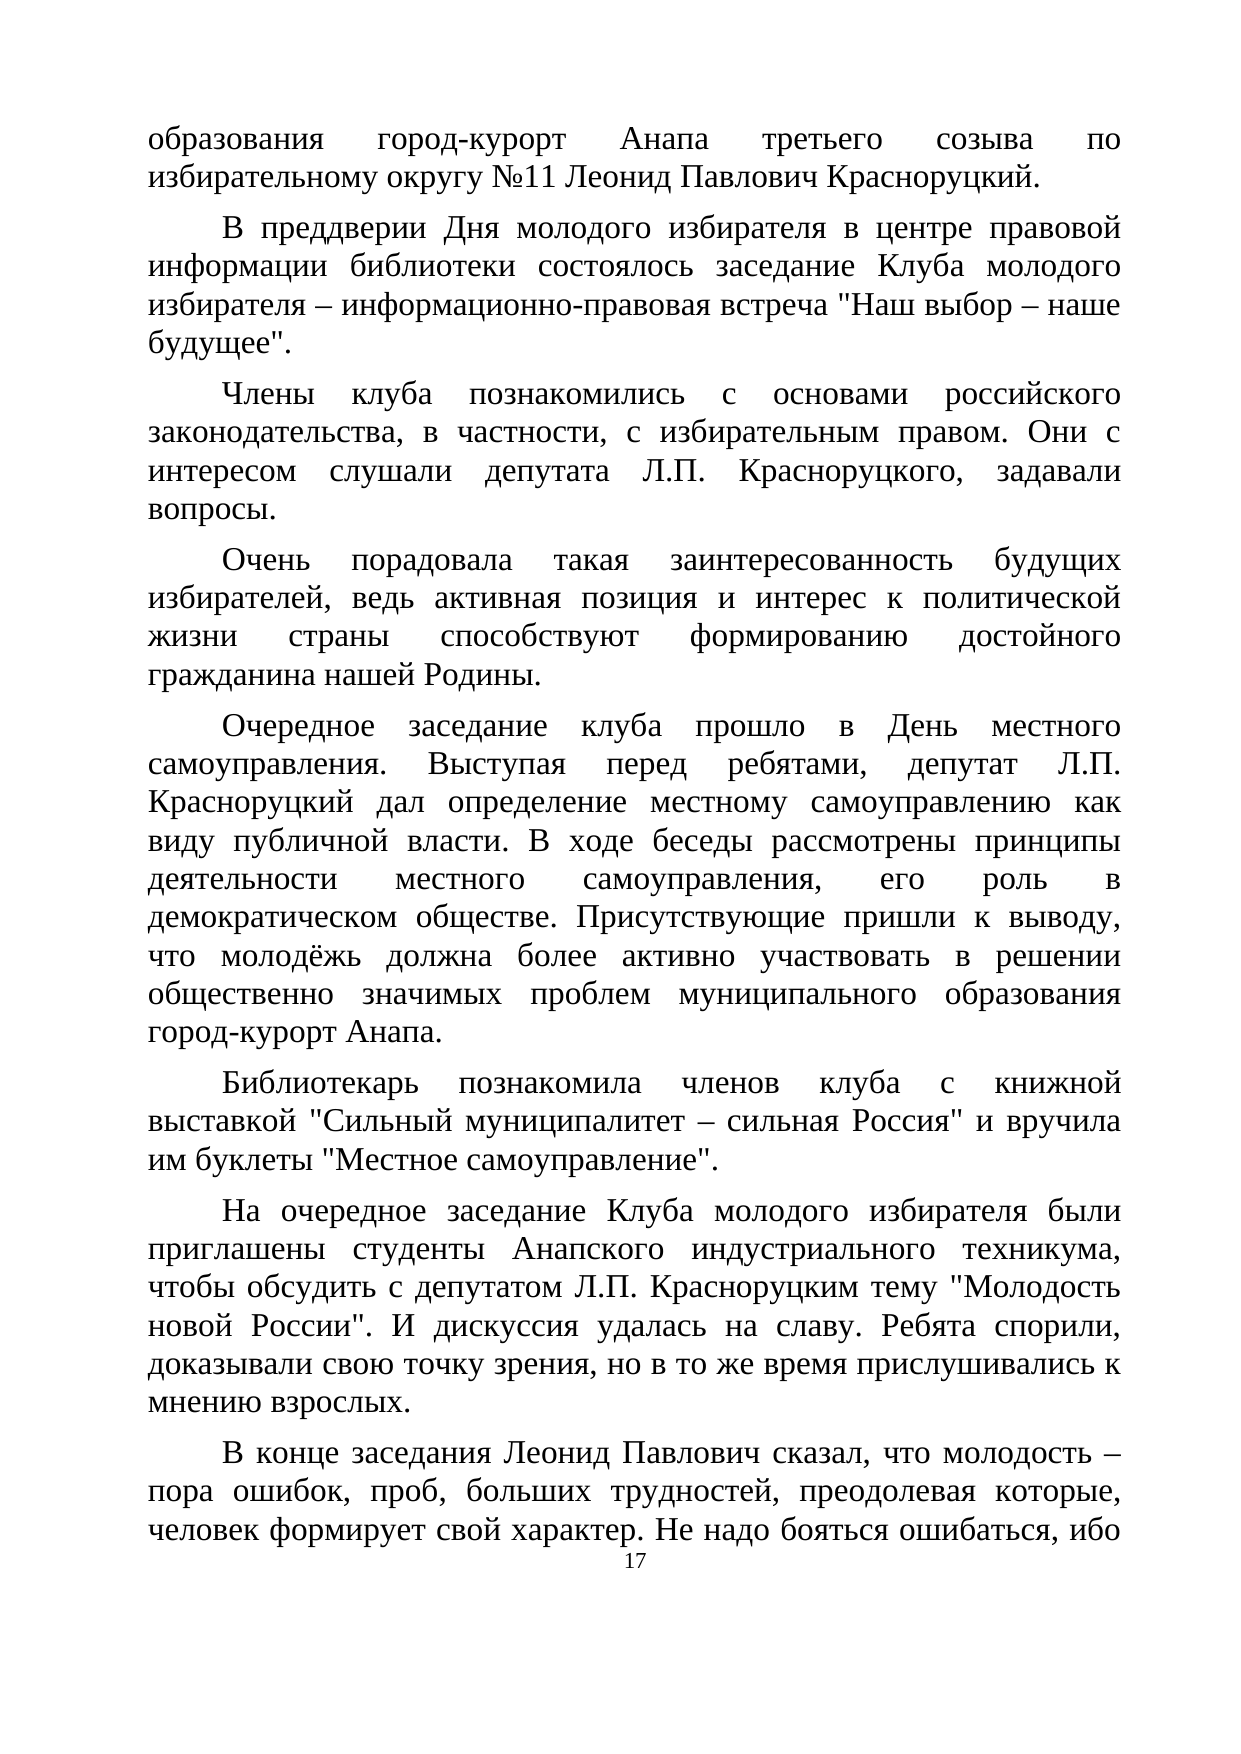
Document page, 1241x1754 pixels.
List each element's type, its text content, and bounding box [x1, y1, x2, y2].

text Очень порадовала такая заинтересованность будущих избирателей, ведь активная позиция и интерес к политической жизни страны способствуют формированию достойного гражданина нашей Родины. [148, 539, 1122, 692]
text Очередное заседание клуба прошло в День местного самоуправления. Выступая перед ребятами, депутат Л.П. Красноруцкий дал определение местному самоуправлению как виду публичной власти. В ходе беседы рассмотрены принципы деятельности местного самоуправления, его роль в демократическом обществе. Присутствующие пришли к выводу, что молодёжь должна более активно участвовать в решении общественно значимых проблем муниципального образования город-курорт Анапа. [148, 705, 1122, 1050]
text На очередное заседание Клуба молодого избирателя были приглашены студенты Анапского индустриального техникума, чтобы обсудить с депутатом Л.П. Красноруцким тему "Молодость новой России". И дискуссия удалась на славу. Ребята спорили, доказывали свою точку зрения, но в то же время прислушивались к мнению взрослых. [148, 1190, 1122, 1420]
text В преддверии Дня молодого избирателя в центре правовой информации библиотеки состоялось заседание Клуба молодого избирателя – информационно-правовая встреча "Наш выбор – наше будущее". [148, 207, 1122, 361]
text Члены клуба познакомились с основами российского законодательства, в частности, с избирательным правом. Они с интересом слушали депутата Л.П. Красноруцкого, задавали вопросы. [148, 373, 1122, 526]
text Библиотекарь познакомила членов клуба с книжной выставкой "Сильный муниципалитет – сильная Россия" и вручила им буклеты "Местное самоуправление". [148, 1062, 1122, 1177]
